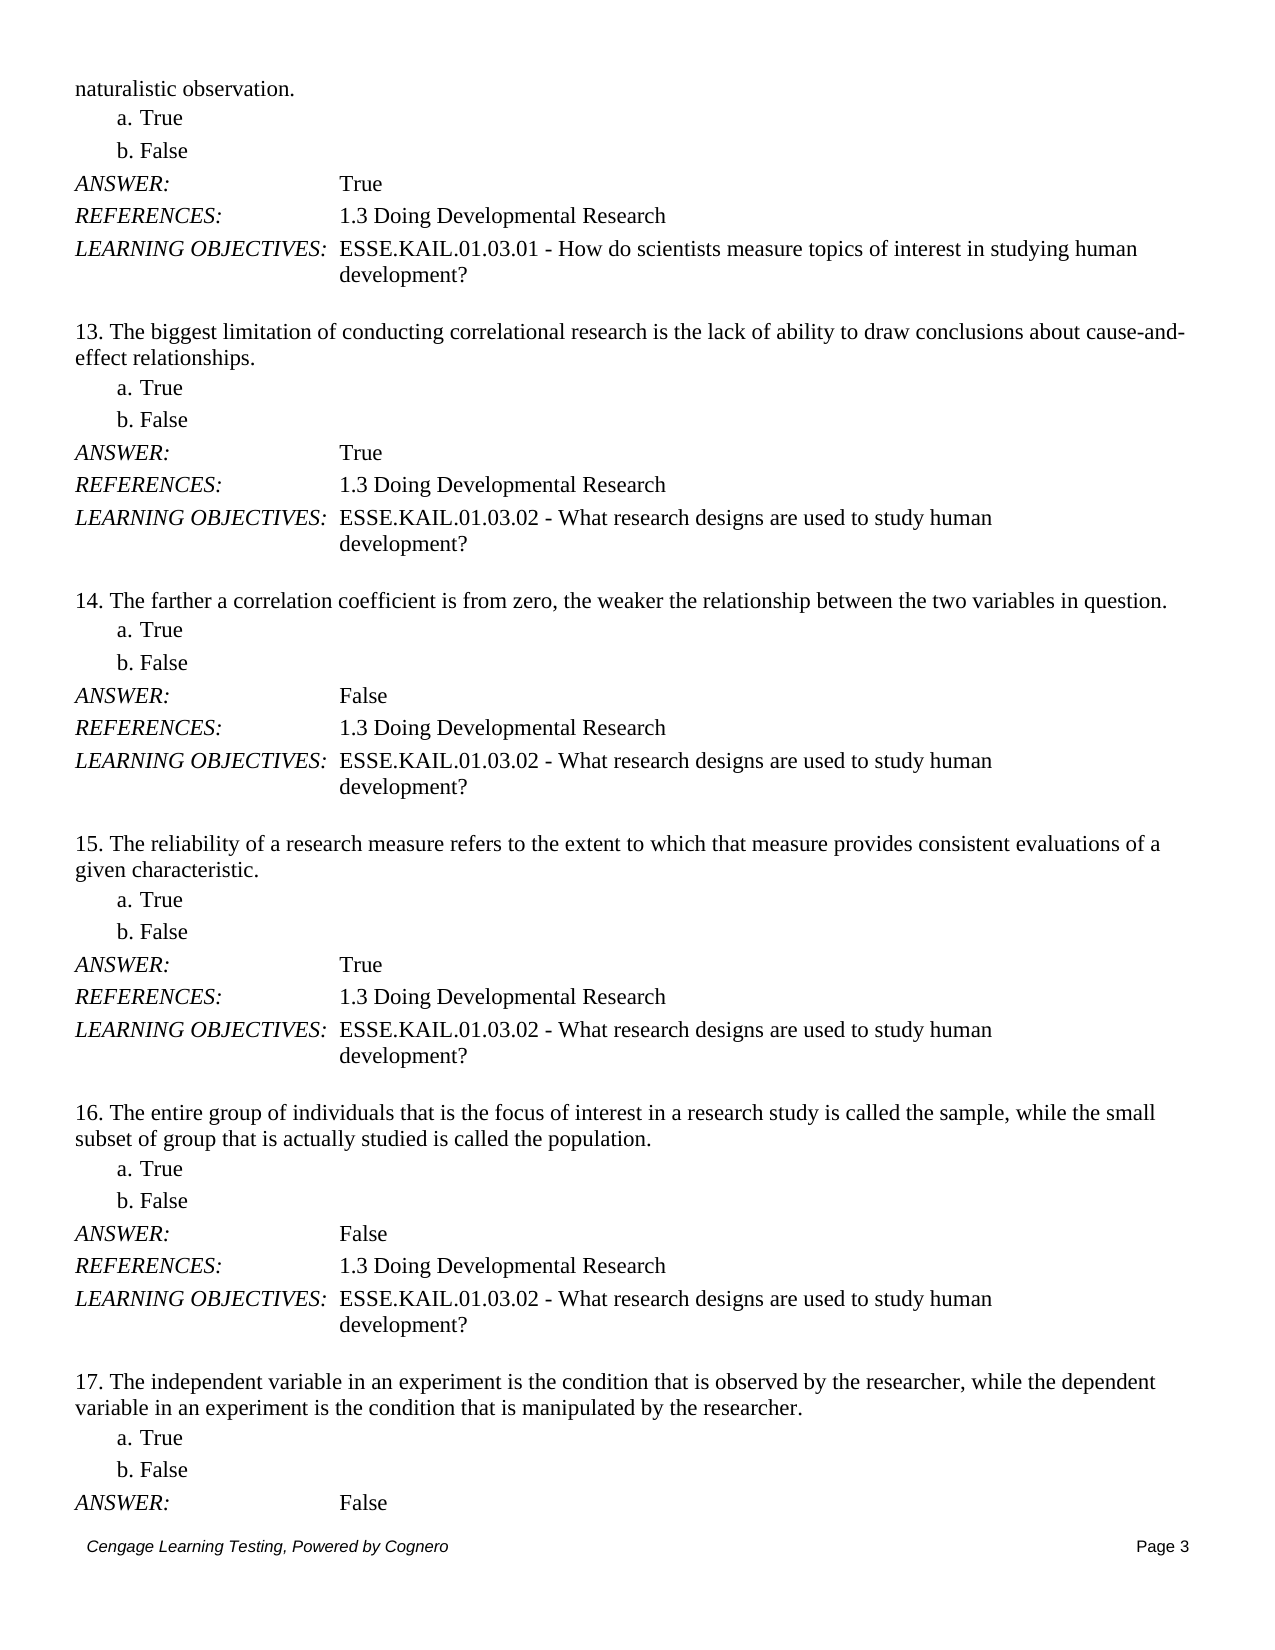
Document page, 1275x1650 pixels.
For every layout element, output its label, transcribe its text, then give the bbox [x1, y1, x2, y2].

table_header 15. ​The reliability of a research measure refers to the extent to which that measure provides consistent evaluations of a given characteristic. [75, 882, 1200, 1072]
table_header 13. ​The biggest limitation of conducting correlational research is the lack of ability to draw conclusions about cause-and-effect relationships. [75, 371, 1200, 560]
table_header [75, 1421, 1200, 1519]
table_header 12. ​If you are studying flirting behavior in college students by sitting quietly at the college snack bar and watching students as they interact with each other, all the while pretending to read a newspaper, you are engaging in a form of naturalistic observation. [75, 101, 1200, 291]
table_header 14. ​The farther a correlation coefficient is from zero, the weaker the relationship between the two variables in question. [75, 613, 1200, 803]
table_header 16. ​The entire group of individuals that is the focus of interest in a research study is called the sample, while the small subset of group that is actually studied is called the population. [75, 1152, 1200, 1341]
